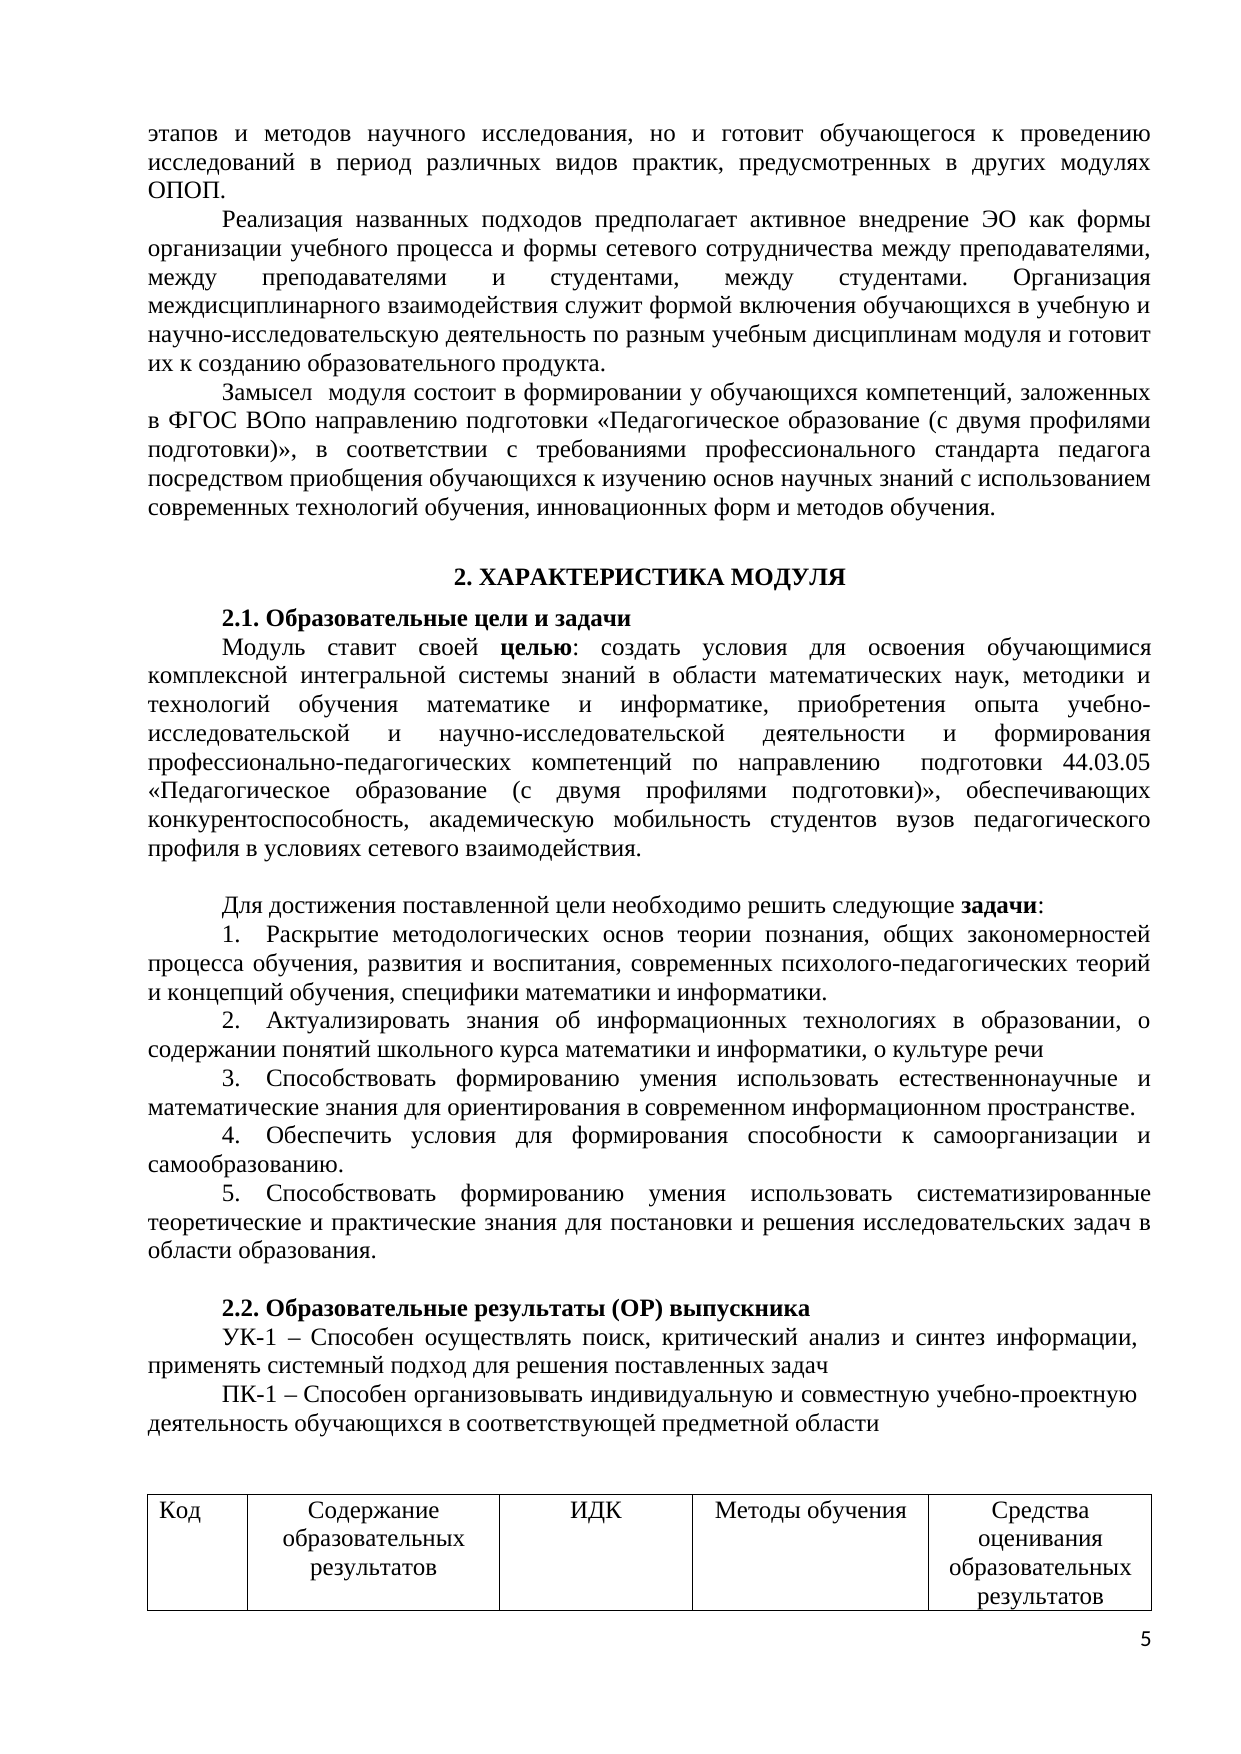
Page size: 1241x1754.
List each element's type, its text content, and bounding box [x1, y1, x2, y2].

list Способствовать формированию умения использовать естественнонаучные и математические знания для ориентирования в современном информационном пространстве. [148, 1063, 1152, 1121]
list Раскрытие методологических основ теории познания, общих закономерностей процесса обучения, развития и воспитания, современных психолого-педагогических теорий и концепций обучения, специфики математики и информатики. [148, 919, 1152, 1006]
table_header Методы обучения [693, 1495, 928, 1610]
text Замысел модуля состоит в формировании у обучающихся компетенций, заложенных в ФГОС ВОпо направлению подготовки «Педагогическое образование (с двумя профилями подготовки)», в соответствии с требованиями профессионального стандарта педагога посредством приобщения обучающихся к изучению основ научных знаний с использованием современных технологий обучения, инновационных форм и методов обучения. [148, 377, 1152, 521]
text ПК-1 – Способен организовывать индивидуальную и совместную учебно-проектную деятельность обучающихся в соответствующей предметной области [148, 1379, 1138, 1437]
text 2. ХАРАКТЕРИСТИКА МОДУЛЯ [148, 562, 1152, 591]
text 2.1. Образовательные цели и задачи [148, 603, 1152, 632]
list Актуализировать знания об информационных технологиях в образовании, о содержании понятий школьного курса математики и информатики, о культуре речи [148, 1006, 1152, 1063]
text Реализация названных подходов предполагает активное внедрение ЭО как формы организации учебного процесса и формы сетевого сотрудничества между преподавателями, между преподавателями и студентами, между студентами. Организация междисциплинарного взаимодействия служит формой включения обучающихся в учебную и научно-исследовательскую деятельность по разным учебным дисциплинам модуля и готовит их к созданию образовательного продукта. [148, 204, 1152, 377]
text Модуль ставит своей целью: создать условия для освоения обучающимися комплексной интегральной системы знаний в области математических наук, методики и технологий обучения математике и информатике, приобретения опыта учебно-исследовательской и научно-исследовательской деятельности и формирования профессионально-педагогических компетенций по направлению подготовки 44.03.05 «Педагогическое образование (с двумя профилями подготовки)», обеспечивающих конкурентоспособность, академическую мобильность студентов вузов педагогического профиля в условиях сетевого взаимодействия. [148, 632, 1152, 862]
list Способствовать формированию умения использовать систематизированные теоретические и практические знания для постановки и решения исследовательских задач в области образования. [148, 1178, 1152, 1264]
table_header Код [148, 1495, 247, 1610]
list Обеспечить условия для формирования способности к самоорганизации и самообразованию. [148, 1121, 1152, 1178]
table_header Содержание образовательных результатов [248, 1495, 499, 1610]
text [148, 118, 1152, 204]
text УК-1 – Способен осуществлять поиск, критический анализ и синтез информации, применять системный подход для решения поставленных задач [148, 1322, 1138, 1379]
text 2.2. Образовательные результаты (ОР) выпускника [148, 1293, 1138, 1322]
table_header Средства оценивания образовательных результатов [929, 1495, 1151, 1610]
text Для достижения поставленной цели необходимо решить следующие задачи: [148, 891, 1152, 919]
table_header ИДК [500, 1495, 692, 1610]
